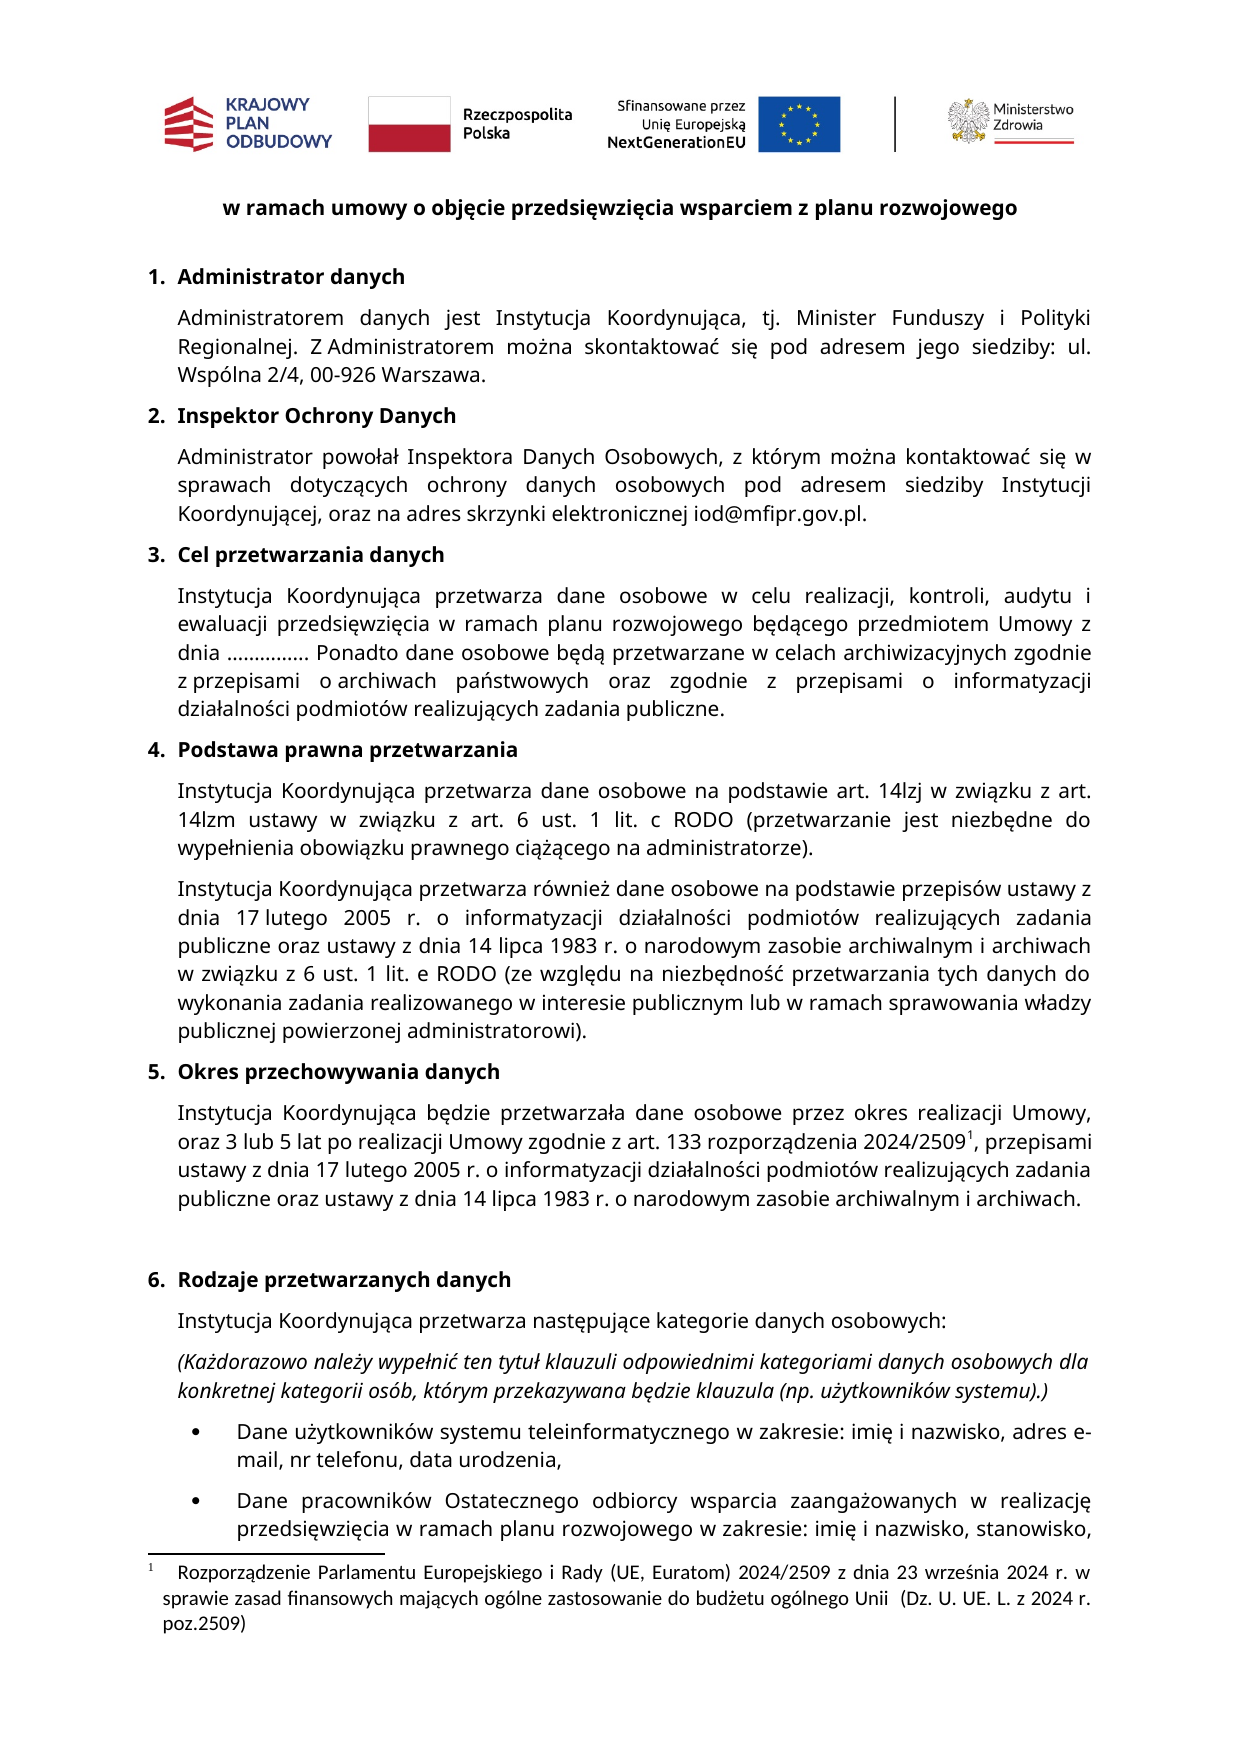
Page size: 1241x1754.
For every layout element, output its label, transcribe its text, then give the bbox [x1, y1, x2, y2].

list Okres przechowywania danych [148, 1057, 1092, 1086]
text Instytucja Koordynująca przetwarza również dane osobowe na podstawie przepisów ustawy z dnia 17 lutego 2005 r. o informatyzacji działalności podmiotów realizujących zadania publiczne oraz ustawy z dnia 14 lipca 1983 r. o narodowym zasobie archiwalnym i archiwach w związku z 6 ust. 1 lit. e RODO (ze względu na niezbędność przetwarzania tych danych do wykonania zadania realizowanego w interesie publicznym lub w ramach sprawowania władzy publicznej powierzonej administratorowi). [148, 874, 1092, 1045]
picture [147, 73, 1093, 169]
list Dane użytkowników systemu teleinformatycznego w zakresie: imię i nazwisko, adres e-mail, nr telefonu, data urodzenia, [192, 1417, 1092, 1474]
list Rodzaje przetwarzanych danych [148, 1266, 1092, 1294]
list Administrator danych [148, 262, 1092, 291]
text (Każdorazowo należy wypełnić ten tytuł klauzuli odpowiednimi kategoriami danych osobowych dla konkretnej kategorii osób, którym przekazywana będzie klauzula (np. użytkowników systemu).) [148, 1347, 1092, 1404]
text Instytucja Koordynująca przetwarza dane osobowe w celu realizacji, kontroli, audytu i ewaluacji przedsięwzięcia w ramach planu rozwojowego będącego przedmiotem Umowy z dnia …………... Ponadto dane osobowe będą przetwarzane w celach archiwizacyjnych zgodnie z przepisami o archiwach państwowych oraz zgodnie z przepisami o informatyzacji działalności podmiotów realizujących zadania publiczne. [148, 581, 1092, 723]
text Administratorem danych jest Instytucja Koordynująca, tj. Minister Funduszy i Polityki Regionalnej. Z Administratorem można skontaktować się pod adresem jego siedziby: ul. Wspólna 2/4, 00-926 Warszawa. [148, 303, 1092, 389]
text Instytucja Koordynująca przetwarza dane osobowe na podstawie art. 14lzj w związku z art. 14lzm ustawy w związku z art. 6 ust. 1 lit. c RODO (przetwarzanie jest niezbędne do wypełnienia obowiązku prawnego ciążącego na administratorze). [148, 776, 1092, 862]
text Instytucja Koordynująca będzie przetwarzała dane osobowe przez okres realizacji Umowy, oraz 3 lub 5 lat po realizacji Umowy zgodnie z art. 133 rozporządzenia 2024/2509, przepisami ustawy z dnia 17 lutego 2005 r. o informatyzacji działalności podmiotów realizujących zadania publiczne oraz ustawy z dnia 14 lipca 1983 r. o narodowym zasobie archiwalnym i archiwach. [148, 1098, 1092, 1212]
list Podstawa prawna przetwarzania [148, 736, 1092, 764]
list Inspektor Ochrony Danych [148, 401, 1092, 429]
text Instytucja Koordynująca przetwarza następujące kategorie danych osobowych: [148, 1306, 1092, 1335]
list Cel przetwarzania danych [148, 540, 1092, 568]
text Administrator powołał Inspektora Danych Osobowych, z którym można kontaktować się w sprawach dotyczących ochrony danych osobowych pod adresem siedziby Instytucji Koordynującej, oraz na adres skrzynki elektronicznej iod@mfipr.gov.pl. [148, 442, 1092, 527]
text w ramach umowy o objęcie przedsięwzięcia wsparciem z planu rozwojowego [148, 193, 1092, 221]
